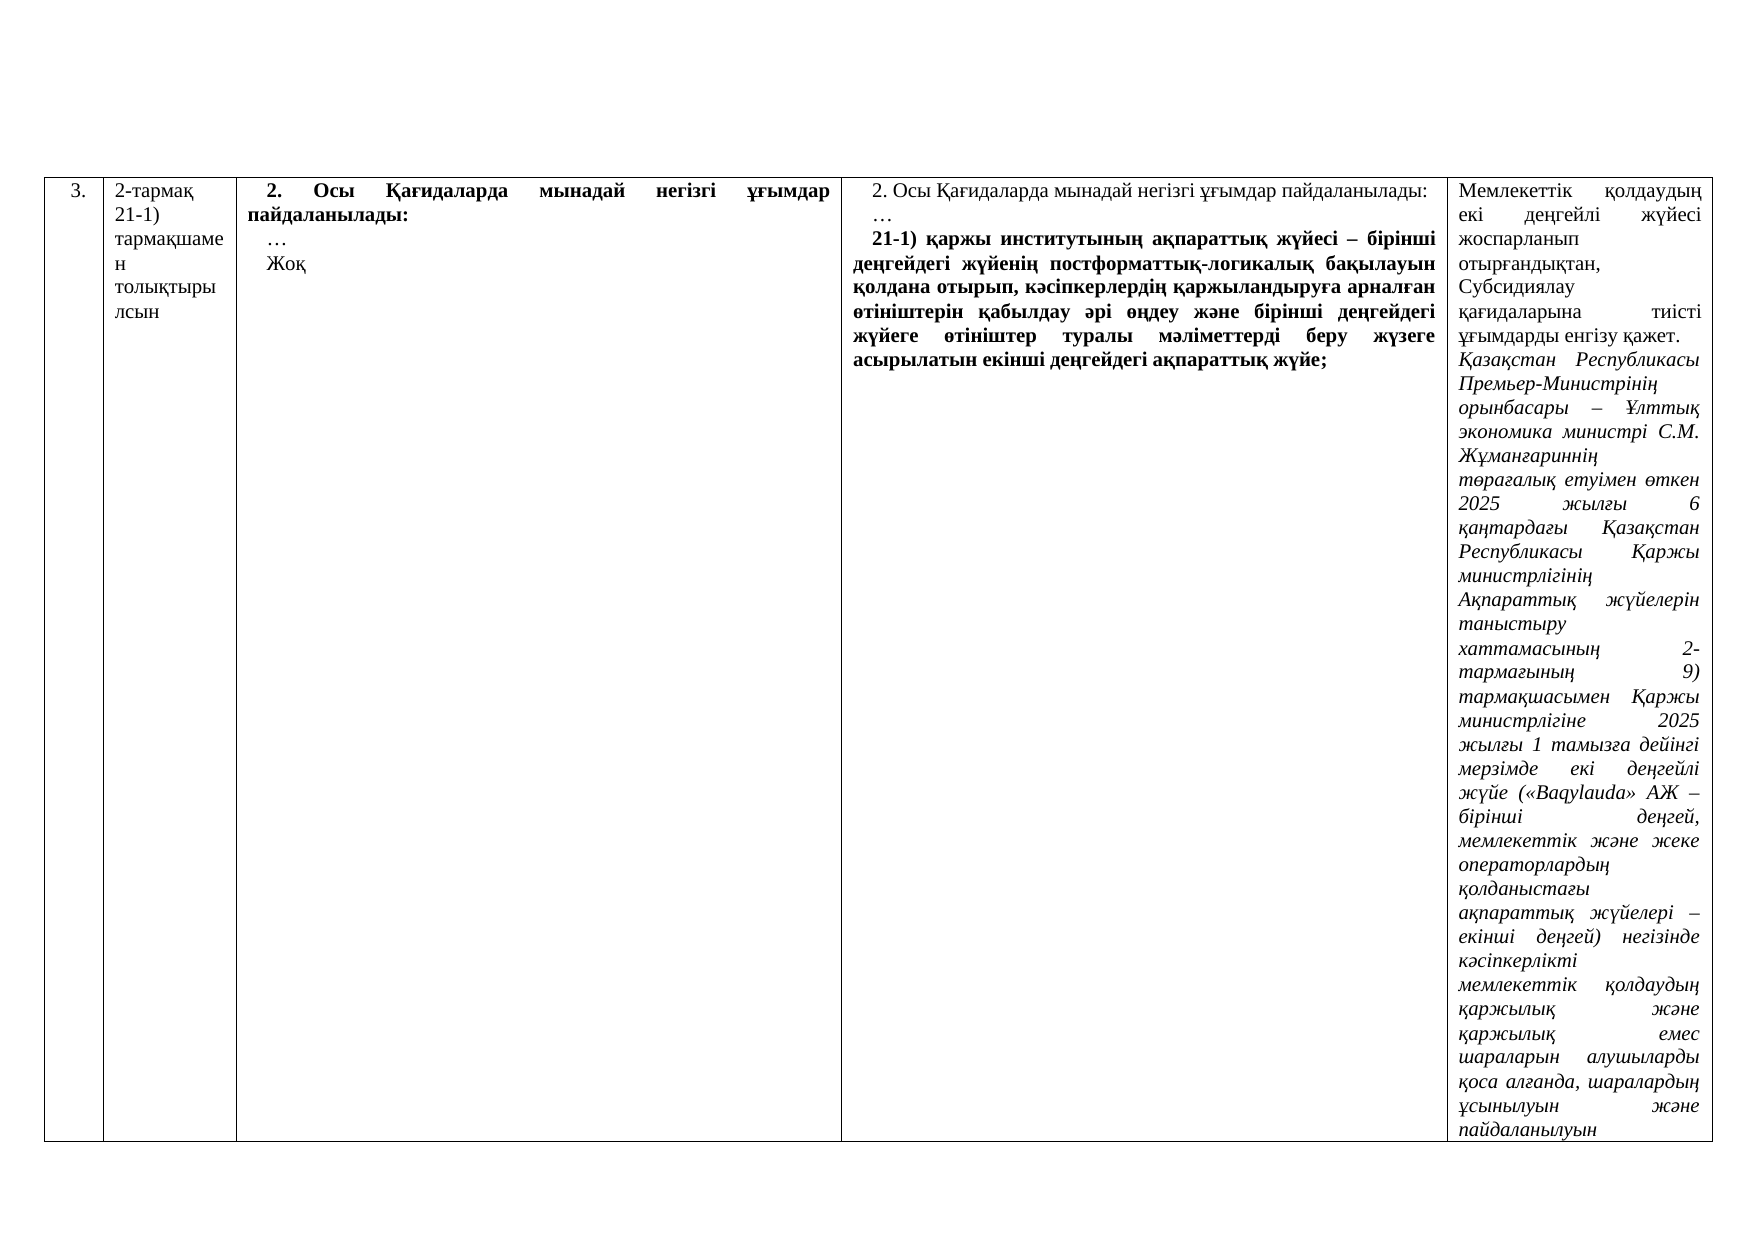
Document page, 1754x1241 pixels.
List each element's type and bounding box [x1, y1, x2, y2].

table_cell [842, 178, 1447, 1141]
table_cell [237, 178, 841, 1141]
table_cell [104, 178, 236, 1141]
table_cell [45, 178, 103, 1141]
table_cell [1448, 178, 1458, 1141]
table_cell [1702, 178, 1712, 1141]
